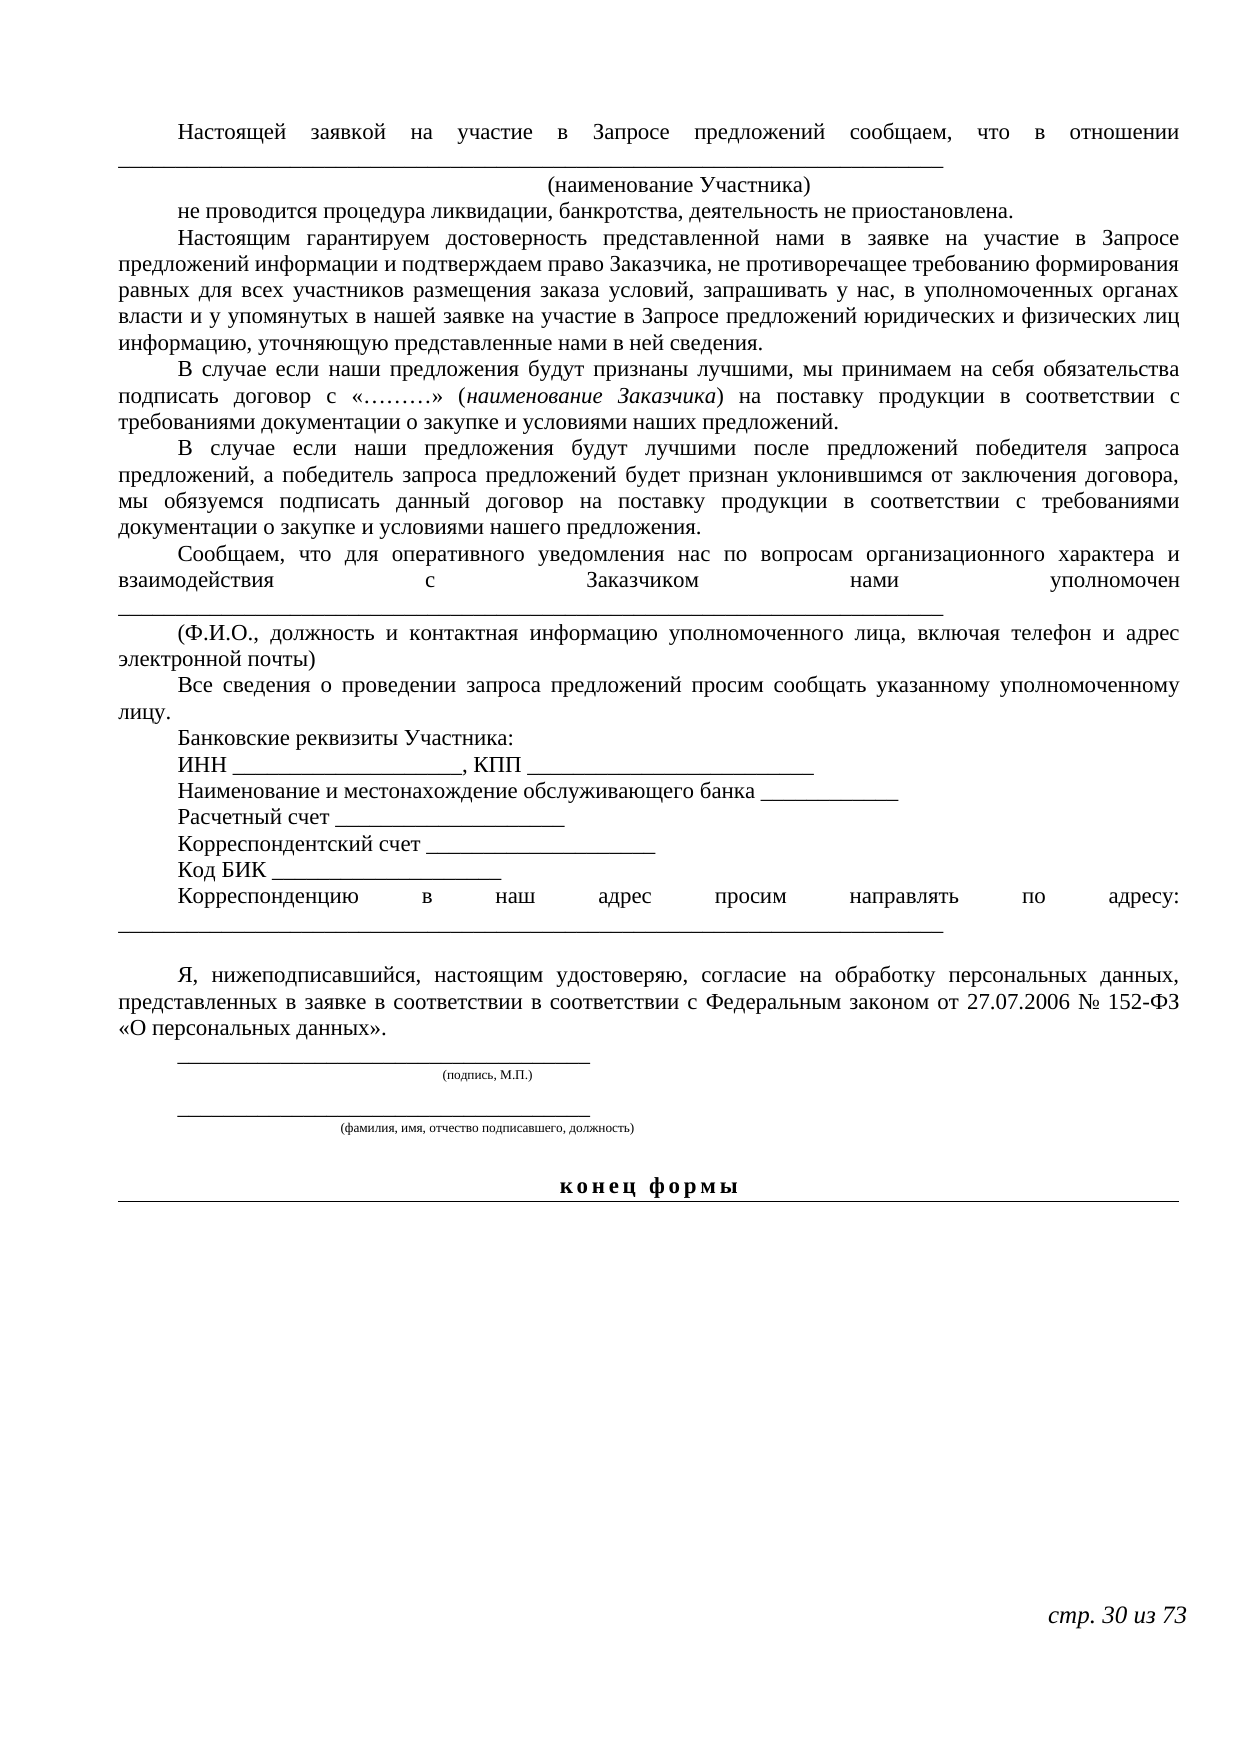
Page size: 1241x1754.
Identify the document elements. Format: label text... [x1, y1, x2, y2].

text (подпись, М.П.) [118, 1067, 797, 1093]
text Наименование и местонахождение обслуживающего банка ____________ [118, 777, 1181, 803]
text Корреспонденцию в наш адрес просим направлять по адресу: ________________________________________________________________________ [118, 882, 1181, 935]
text не проводится процедура ликвидации, банкротства, деятельность не приостановлена. [118, 197, 1181, 223]
text Расчетный счет ____________________ [118, 803, 1181, 830]
text В случае если наши предложения будут признаны лучшими, мы принимаем на себя обязательства подписать договор с «………» (наименование Заказчика) на поставку продукции в соответствии с требованиями документации о закупке и условиями наших предложений. [118, 355, 1181, 434]
text Настоящей заявкой на участие в Запросе предложений сообщаем, что в отношении ________________________________________________________________________ [118, 118, 1181, 171]
text ИНН ____________________, КПП _________________________ [118, 751, 1181, 777]
text конец формы [118, 1172, 1179, 1201]
text Код БИК ____________________ [118, 856, 1181, 882]
text (Ф.И.О., должность и контактная информацию уполномоченного лица, включая телефон и адрес электронной почты) [118, 619, 1181, 672]
text (наименование Участника) [118, 171, 1181, 197]
text Настоящим гарантируем достоверность представленной нами в заявке на участие в Запросе предложений информации и подтверждаем право Заказчика, не противоречащее требованию формирования равных для всех участников размещения заказа условий, запрашивать у нас, в уполномоченных органах власти и у упомянутых в нашей заявке на участие в Запросе предложений юридических и физических лиц информацию, уточняющую представленные нами в ней сведения. [118, 223, 1181, 355]
text В случае если наши предложения будут лучшими после предложений победителя запроса предложений, а победитель запроса предложений будет признан уклонившимся от заключения договора, мы обязуемся подписать данный договор на поставку продукции в соответствии с требованиями документации о закупке и условиями нашего предложения. [118, 434, 1181, 540]
text Корреспондентский счет ____________________ [118, 830, 1181, 856]
text ____________________________________ [118, 1041, 1181, 1067]
text Я, нижеподписавшийся, настоящим удостоверяю, согласие на обработку персональных данных, представленных в заявке в соответствии в соответствии с Федеральным законом от 27.07.2006 № 152-ФЗ «О персональных данных». [118, 961, 1181, 1041]
text (фамилия, имя, отчество подписавшего, должность) [118, 1119, 797, 1146]
text ____________________________________ [118, 1093, 1181, 1119]
text Все сведения о проведении запроса предложений просим сообщать указанному уполномоченному лицу. [118, 672, 1181, 724]
text Банковские реквизиты Участника: [118, 724, 1181, 751]
text Сообщаем, что для оперативного уведомления нас по вопросам организационного характера и взаимодействия с Заказчиком нами уполномочен ________________________________________________________________________ [118, 540, 1181, 619]
